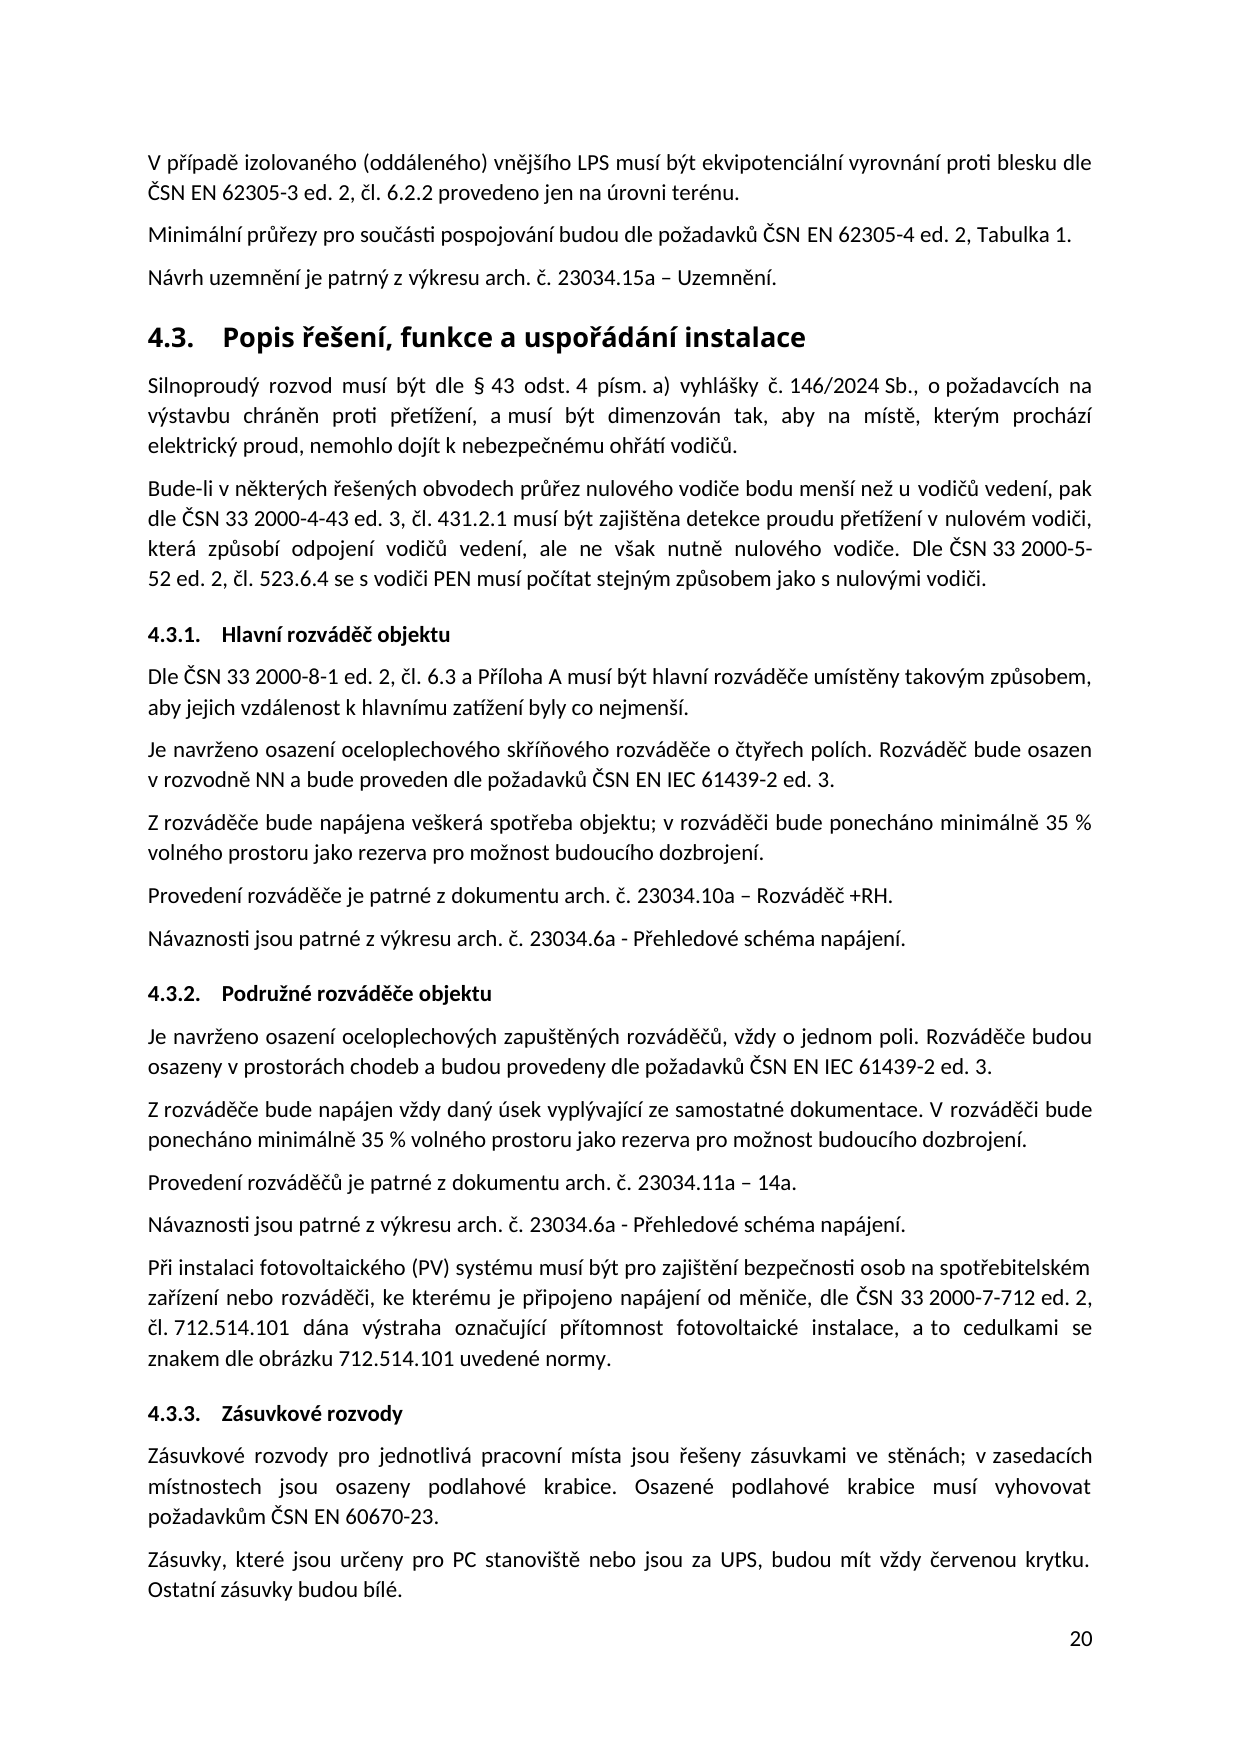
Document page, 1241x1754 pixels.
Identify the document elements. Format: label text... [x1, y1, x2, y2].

text Bude-li v některých řešených obvodech průřez nulového vodiče bodu menší než u vodičů vedení, pak dle ČSN 33 2000-4-43 ed. 3, čl. 431.2.1 musí být zajištěna detekce proudu přetížení v nulovém vodiči, která způsobí odpojení vodičů vedení, ale ne však nutně nulového vodiče. Dle ČSN 33 2000-5-52 ed. 2, čl. 523.6.4 se s vodiči PEN musí počítat stejným způsobem jako s nulovými vodiči. [148, 474, 1092, 593]
text V případě izolovaného (oddáleného) vnějšího LPS musí být ekvipotenciální vyrovnání proti blesku dle ČSN EN 62305-3 ed. 2, čl. 6.2.2 provedeno jen na úrovni terénu. [148, 148, 1092, 206]
text Je navrženo osazení oceloplechového skříňového rozváděče o čtyřech polích. Rozváděč bude osazen v rozvodně NN a bude proveden dle požadavků ČSN EN IEC 61439-2 ed. 3. [148, 735, 1092, 794]
subtitle Podružné rozváděče objektu [148, 979, 1092, 1007]
text Provedení rozváděčů je patrné z dokumentu arch. č. 23034.11a – 14a. [148, 1168, 1092, 1196]
subtitle Zásuvkové rozvody [148, 1399, 1092, 1427]
text Minimální průřezy pro součásti pospojování budou dle požadavků ČSN EN 62305-4 ed. 2, Tabulka 1. [148, 221, 1092, 249]
text Z rozváděče bude napájena veškerá spotřeba objektu; v rozváděči bude ponecháno minimálně 35 % volného prostoru jako rezerva pro možnost budoucího dozbrojení. [148, 808, 1092, 867]
text Při instalaci fotovoltaického (PV) systému musí být pro zajištění bezpečnosti osob na spotřebitelském zařízení nebo rozváděči, ke kterému je připojeno napájení od měniče, dle ČSN 33 2000-7-712 ed. 2, čl. 712.514.101 dána výstraha označující přítomnost fotovoltaické instalace, a to cedulkami se znakem dle obrázku 712.514.101 uvedené normy. [148, 1253, 1092, 1372]
text Návaznosti jsou patrné z výkresu arch. č. 23034.6a - Přehledové schéma napájení. [148, 924, 1092, 952]
text Je navrženo osazení oceloplechových zapuštěných rozváděčů, vždy o jednom poli. Rozváděče budou osazeny v prostorách chodeb a budou provedeny dle požadavků ČSN EN IEC 61439-2 ed. 3. [148, 1022, 1092, 1080]
text Zásuvkové rozvody pro jednotlivá pracovní místa jsou řešeny zásuvkami ve stěnách; v zasedacích místnostech jsou osazeny podlahové krabice. Osazené podlahové krabice musí vyhovovat požadavkům ČSN EN 60670-23. [148, 1442, 1092, 1530]
text Silnoproudý rozvod musí být dle § 43 odst. 4 písm. a) vyhlášky č. 146/2024 Sb., o požadavcích na výstavbu chráněn proti přetížení, a musí být dimenzován tak, aby na místě, kterým prochází elektrický proud, nemohlo dojít k nebezpečnému ohřátí vodičů. [148, 371, 1092, 459]
text Návaznosti jsou patrné z výkresu arch. č. 23034.6a - Přehledové schéma napájení. [148, 1210, 1092, 1238]
text Z rozváděče bude napájen vždy daný úsek vyplývající ze samostatné dokumentace. V rozváděči bude ponecháno minimálně 35 % volného prostoru jako rezerva pro možnost budoucího dozbrojení. [148, 1095, 1092, 1153]
subtitle Hlavní rozváděč objektu [148, 620, 1092, 648]
text Návrh uzemnění je patrný z výkresu arch. č. 23034.15a – Uzemnění. [148, 263, 1092, 291]
text Zásuvky, které jsou určeny pro PC stanoviště nebo jsou za UPS, budou mít vždy červenou krytku. Ostatní zásuvky budou bílé. [148, 1545, 1092, 1603]
text Provedení rozváděče je patrné z dokumentu arch. č. 23034.10a – Rozváděč +RH. [148, 881, 1092, 909]
text Dle ČSN 33 2000-8-1 ed. 2, čl. 6.3 a Příloha A musí být hlavní rozváděče umístěny takovým způsobem, aby jejich vzdálenost k hlavnímu zatížení byly co nejmenší. [148, 662, 1092, 721]
subtitle Popis řešení, funkce a uspořádání instalace [148, 318, 1092, 355]
